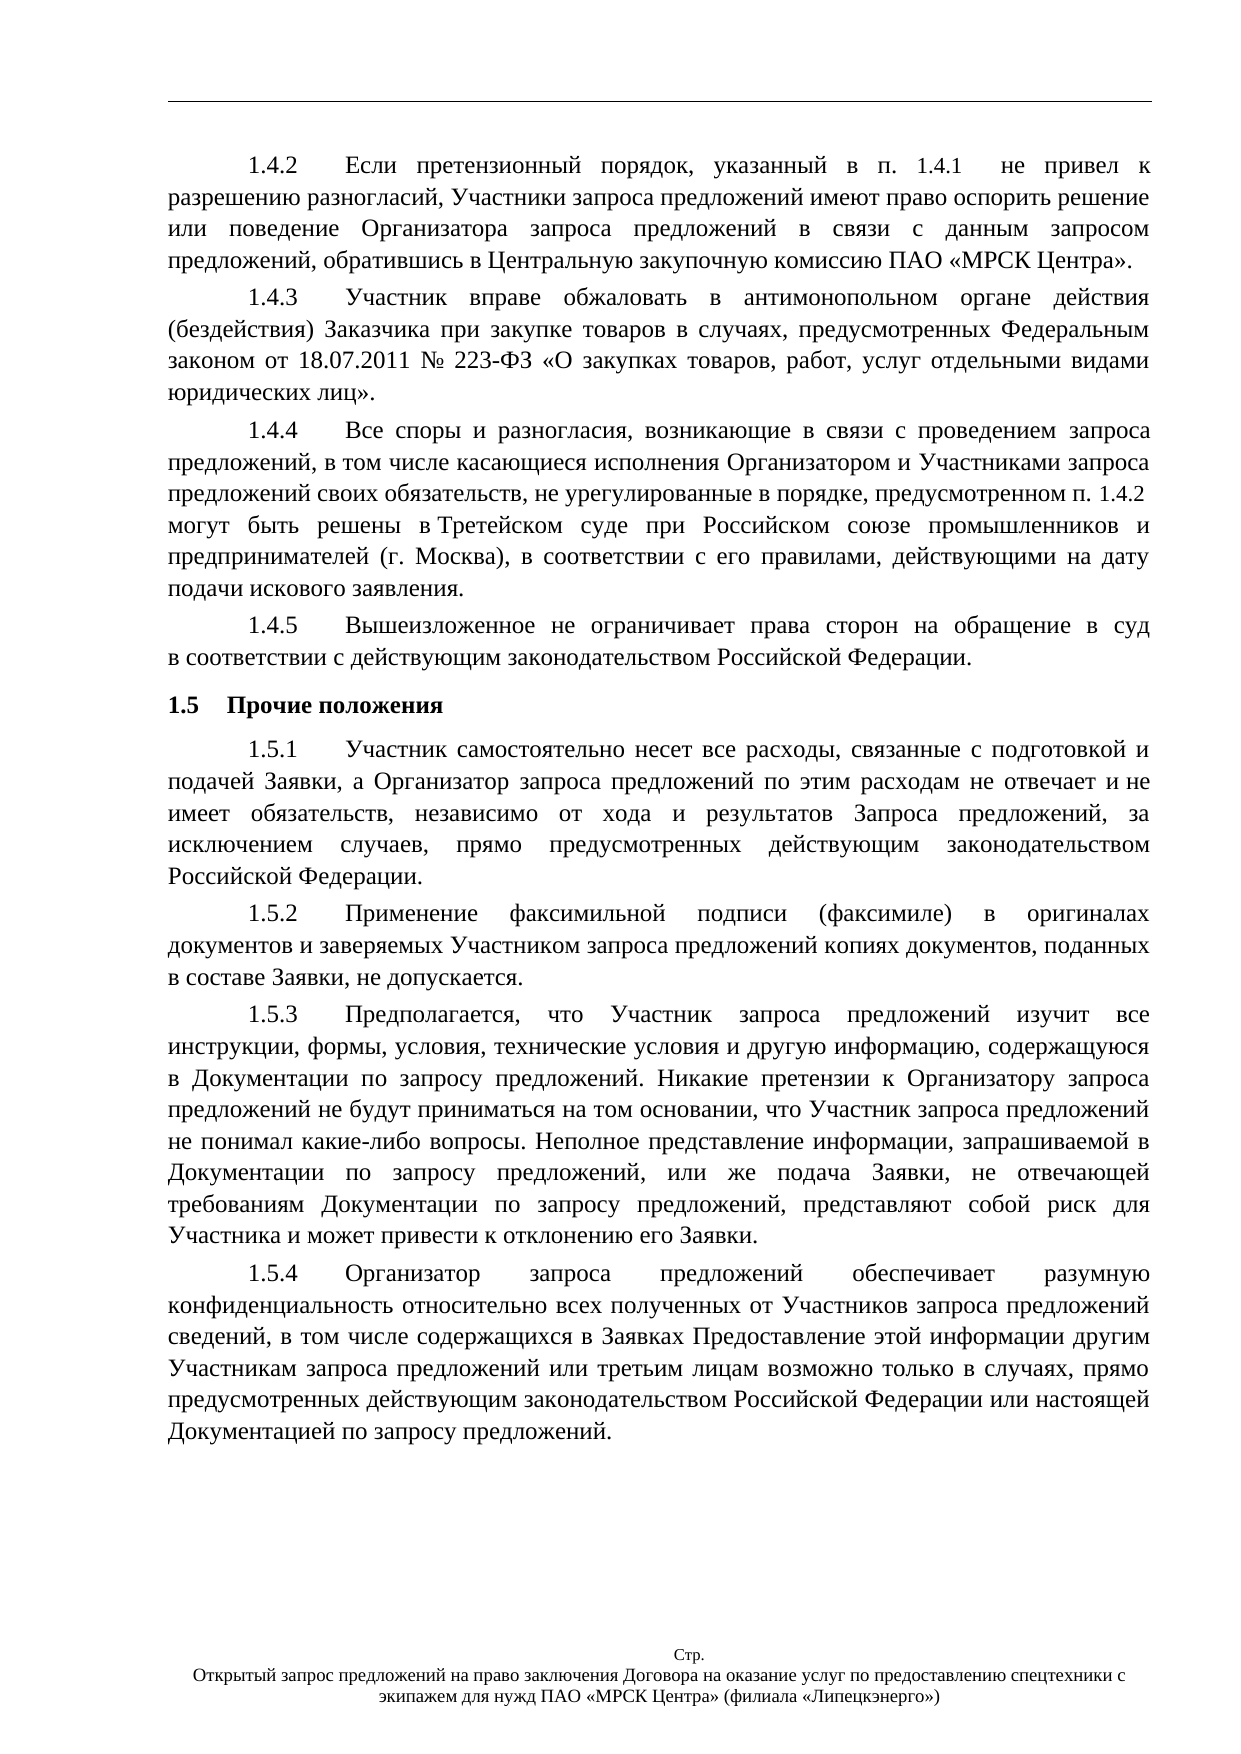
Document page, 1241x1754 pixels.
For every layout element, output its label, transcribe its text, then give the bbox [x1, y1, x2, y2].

list Применение факсимильной подписи (факсимиле) в оригиналах документов и заверяемых Участником запроса предложений копиях документов, поданных в составе Заявки, не допускается. [168, 898, 1150, 990]
list Предполагается, что Участник запроса предложений изучит все инструкции, формы, условия, технические условия и другую информацию, содержащуюся в Документации по запросу предложений. Никакие претензии к Организатору запроса предложений не будут приниматься на том основании, что Участник запроса предложений не понимал какие-либо вопросы. Неполное представление информации, запрашиваемой в Документации по запросу предложений, или же подача Заявки, не отвечающей требованиям Документации по запросу предложений, представляют собой риск для Участника и может привести к отклонению его Заявки. [168, 999, 1150, 1249]
list Если претензионный порядок, указанный в п. 1.4.1 не привел к разрешению разногласий, Участники запроса предложений имеют право оспорить решение или поведение Организатора запроса предложений в связи с данным запросом предложений, обратившись в Центральную закупочную комиссию ПАО «МРСК Центра». [168, 150, 1150, 273]
list Участник вправе обжаловать в антимонопольном органе действия (бездействия) Заказчика при закупке товаров в случаях, предусмотренных Федеральным законом от 18.07.2011 № 223-ФЗ «О закупках товаров, работ, услуг отдельными видами юридических лиц». [168, 282, 1150, 406]
subtitle Прочие положения [168, 690, 1152, 719]
list Организатор запроса предложений обеспечивает разумную конфиденциальность относительно всех полученных от Участников запроса предложений сведений, в том числе содержащихся в Заявках Предоставление этой информации другим Участникам запроса предложений или третьим лицам возможно только в случаях, прямо предусмотренных действующим законодательством Российской Федерации или настоящей Документацией по запросу предложений. [168, 1258, 1150, 1445]
list Вышеизложенное не ограничивает права сторон на обращение в суд в соответствии с действующим законодательством Российской Федерации. [168, 611, 1150, 671]
list Все споры и разногласия, возникающие в связи с проведением запроса предложений, в том числе касающиеся исполнения Организатором и Участниками запроса предложений своих обязательств, не урегулированные в порядке, предусмотренном п. 1.4.2 могут быть решены в Третейском суде при Российском союзе промышленников и предпринимателей (г. Москва), в соответствии с его правилами, действующими на дату подачи искового заявления. [168, 415, 1150, 602]
list Участник самостоятельно несет все расходы, связанные с подготовкой и подачей Заявки, а Организатор запроса предложений по этим расходам не отвечает и не имеет обязательств, независимо от хода и результатов Запроса предложений, за исключением случаев, прямо предусмотренных действующим законодательством Российской Федерации. [168, 734, 1150, 889]
